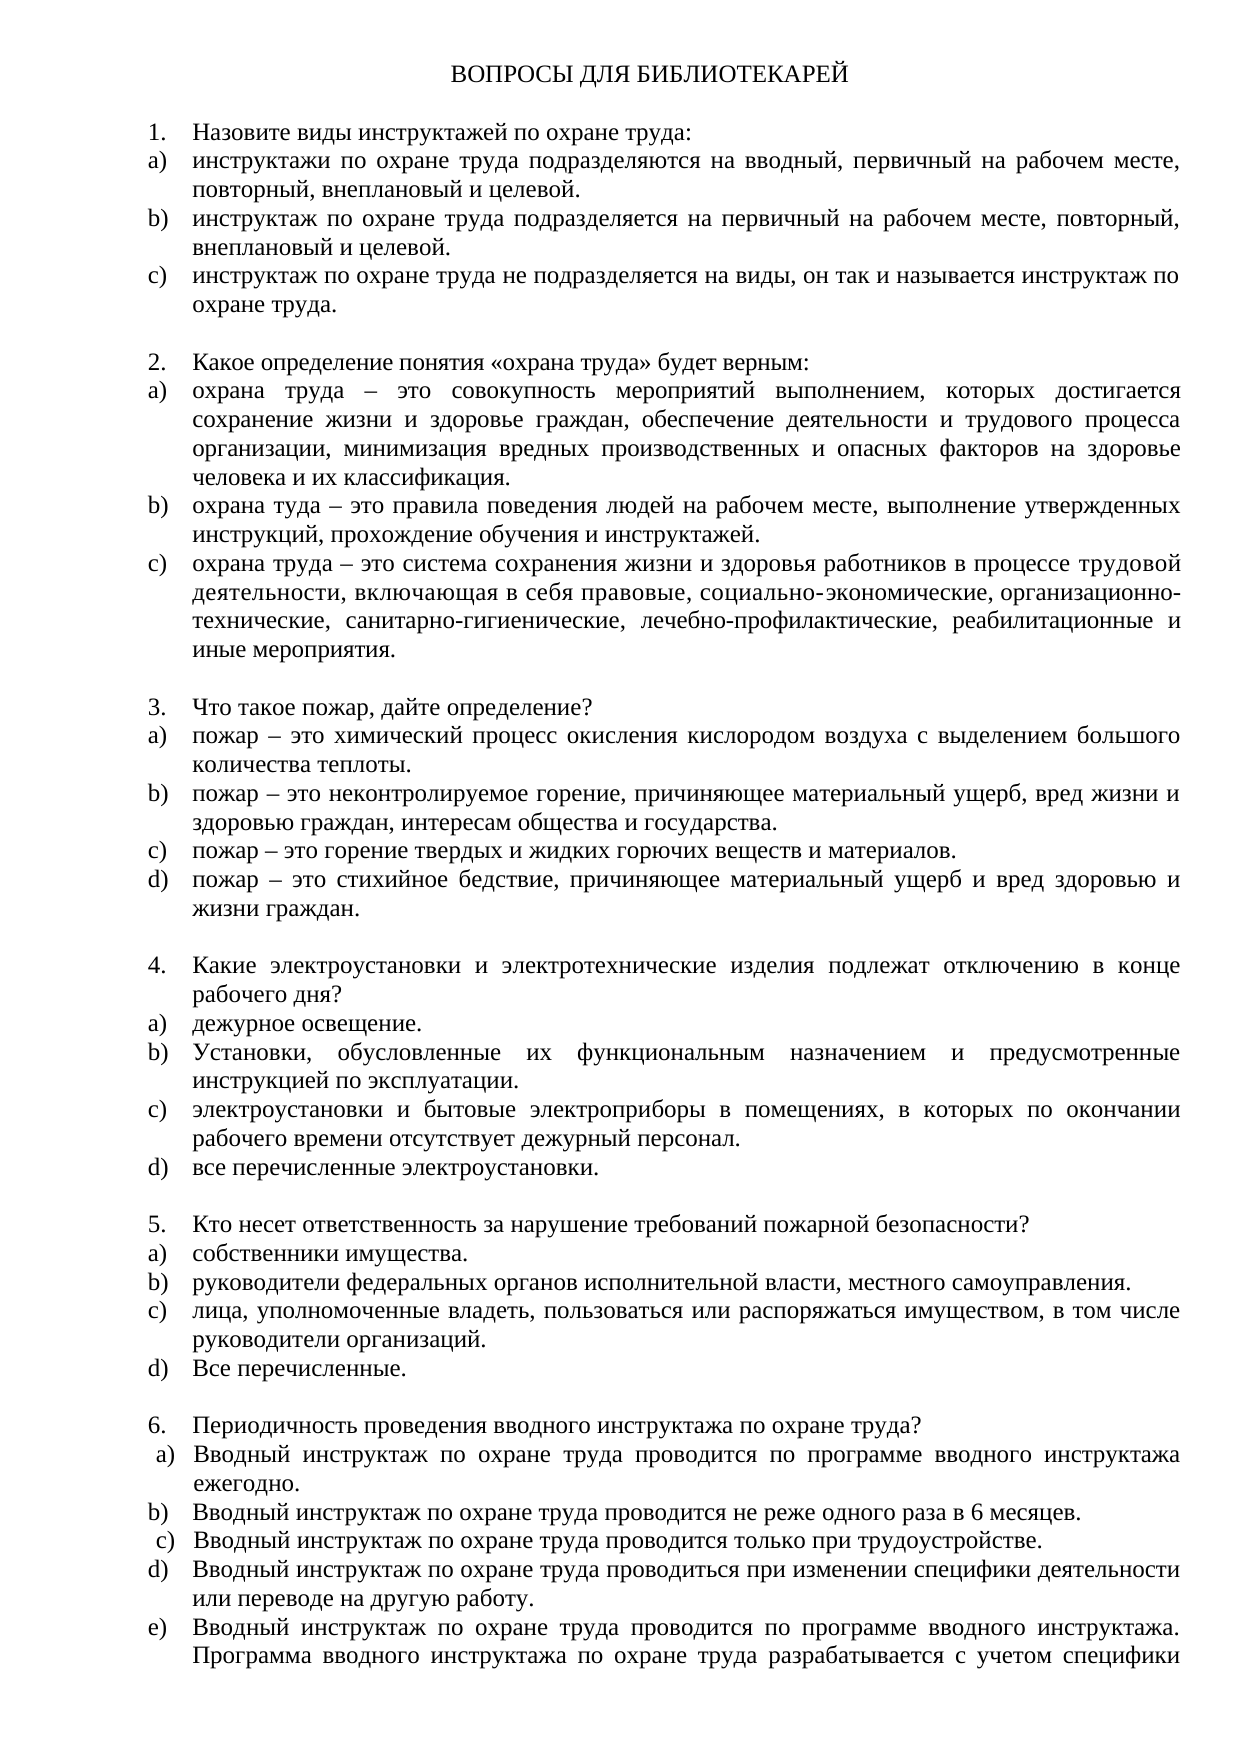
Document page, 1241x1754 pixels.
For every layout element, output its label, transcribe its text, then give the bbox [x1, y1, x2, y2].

list Все перечисленные. [148, 1353, 1181, 1382]
list инструктаж по охране труда не подразделяется на виды, он так и называется инструктаж по охране труда. [148, 260, 1181, 318]
list инструктажи по охране труда подразделяются на вводный, первичный на рабочем месте, повторный, внеплановый и целевой. [148, 145, 1181, 203]
list Какие электроустановки и электротехнические изделия подлежат отключению в конце рабочего дня? [148, 950, 1181, 1008]
list охрана туда – это правила поведения людей на рабочем месте, выполнение утвержденных инструкций, прохождение обучения и инструктажей. [148, 490, 1181, 548]
list Вводный инструктаж по охране труда проводиться при изменении специфики деятельности или переводе на другую работу. [148, 1554, 1181, 1612]
list Периодичность проведения вводного инструктажа по охране труда? [148, 1410, 1181, 1439]
list Назовите виды инструктажей по охране труда: [148, 117, 1181, 145]
list пожар – это стихийное бедствие, причиняющее материальный ущерб и вред здоровью и жизни граждан. [148, 864, 1181, 922]
list Что такое пожар, дайте определение? [148, 692, 1181, 720]
list Установки, обусловленные их функциональным назначением и предусмотренные инструкцией по эксплуатации. [148, 1037, 1181, 1094]
list электроустановки и бытовые электроприборы в помещениях, в которых по окончании рабочего времени отсутствует дежурный персонал. [148, 1094, 1181, 1152]
list дежурное освещение. [148, 1008, 1181, 1037]
list Вводный инструктаж по охране труда проводится не реже одного раза в 6 месяцев. [148, 1497, 1181, 1525]
list пожар – это химический процесс окисления кислородом воздуха с выделением большого количества теплоты. [148, 720, 1181, 778]
list охрана труда – это совокупность мероприятий выполнением, которых достигается сохранение жизни и здоровье граждан, обеспечение деятельности и трудового процесса организации, минимизация вредных производственных и опасных факторов на здоровье человека и их классификация. [148, 375, 1181, 490]
list Вводный инструктаж по охране труда проводится по программе вводного инструктажа ежегодно. [156, 1439, 1181, 1497]
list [148, 1612, 1181, 1669]
list все перечисленные электроустановки. [148, 1152, 1181, 1180]
text ВОПРОСЫ ДЛЯ БИБЛИОТЕКАРЕЙ [118, 59, 1181, 88]
list охрана труда – это система сохранения жизни и здоровья работников в процессе трудовой деятельности, включающая в себя правовые, социально-экономические, организационно-технические, санитарно-гигиенические, лечебно-профилактические, реабилитационные и иные мероприятия. [148, 548, 1181, 663]
list Какое определение понятия «охрана труда» будет верным: [148, 347, 1181, 375]
list собственники имущества. [148, 1238, 1181, 1267]
list лица, уполномоченные владеть, пользоваться или распоряжаться имуществом, в том числе руководители организаций. [148, 1295, 1181, 1353]
list пожар – это горение твердых и жидких горючих веществ и материалов. [148, 835, 1181, 864]
list пожар – это неконтролируемое горение, причиняющее материальный ущерб, вред жизни и здоровью граждан, интересам общества и государства. [148, 778, 1181, 835]
list Кто несет ответственность за нарушение требований пожарной безопасности? [148, 1209, 1181, 1238]
list руководители федеральных органов исполнительной власти, местного самоуправления. [148, 1267, 1181, 1295]
list Вводный инструктаж по охране труда проводится только при трудоустройстве. [156, 1525, 1181, 1554]
list инструктаж по охране труда подразделяется на первичный на рабочем месте, повторный, внеплановый и целевой. [148, 203, 1181, 260]
